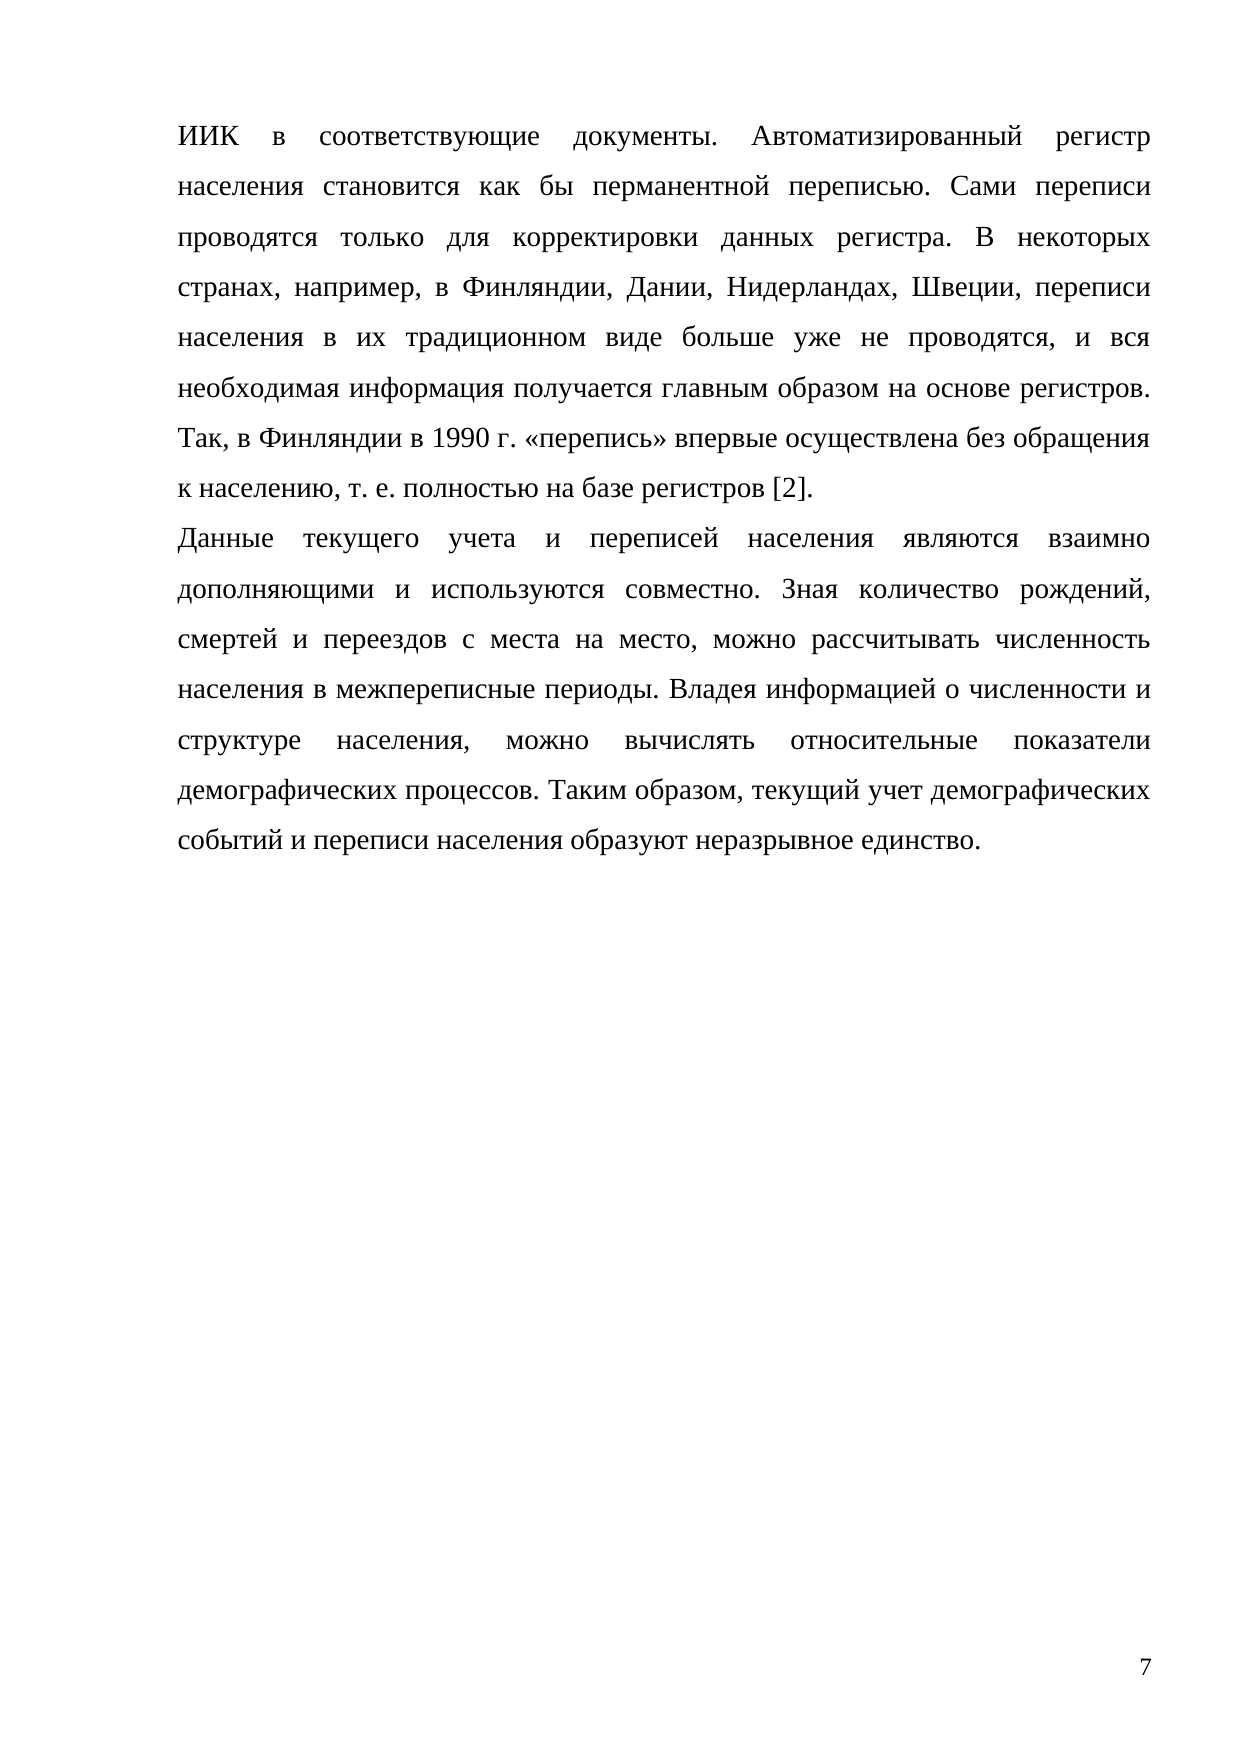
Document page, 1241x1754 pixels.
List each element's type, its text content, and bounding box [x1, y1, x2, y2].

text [177, 118, 1152, 504]
text Данные текущего учета и переписей населения являются взаимно дополняющими и используются совместно. Зная количество рождений, смертей и переездов с места на место, можно рассчитывать численность населения в межпереписные периоды. Владея информацией о численности и структуре населения, можно вычислять относительные показатели демографических процессов. Таким образом, текущий учет демографических событий и переписи населения образуют неразрывное единство. [177, 521, 1152, 856]
